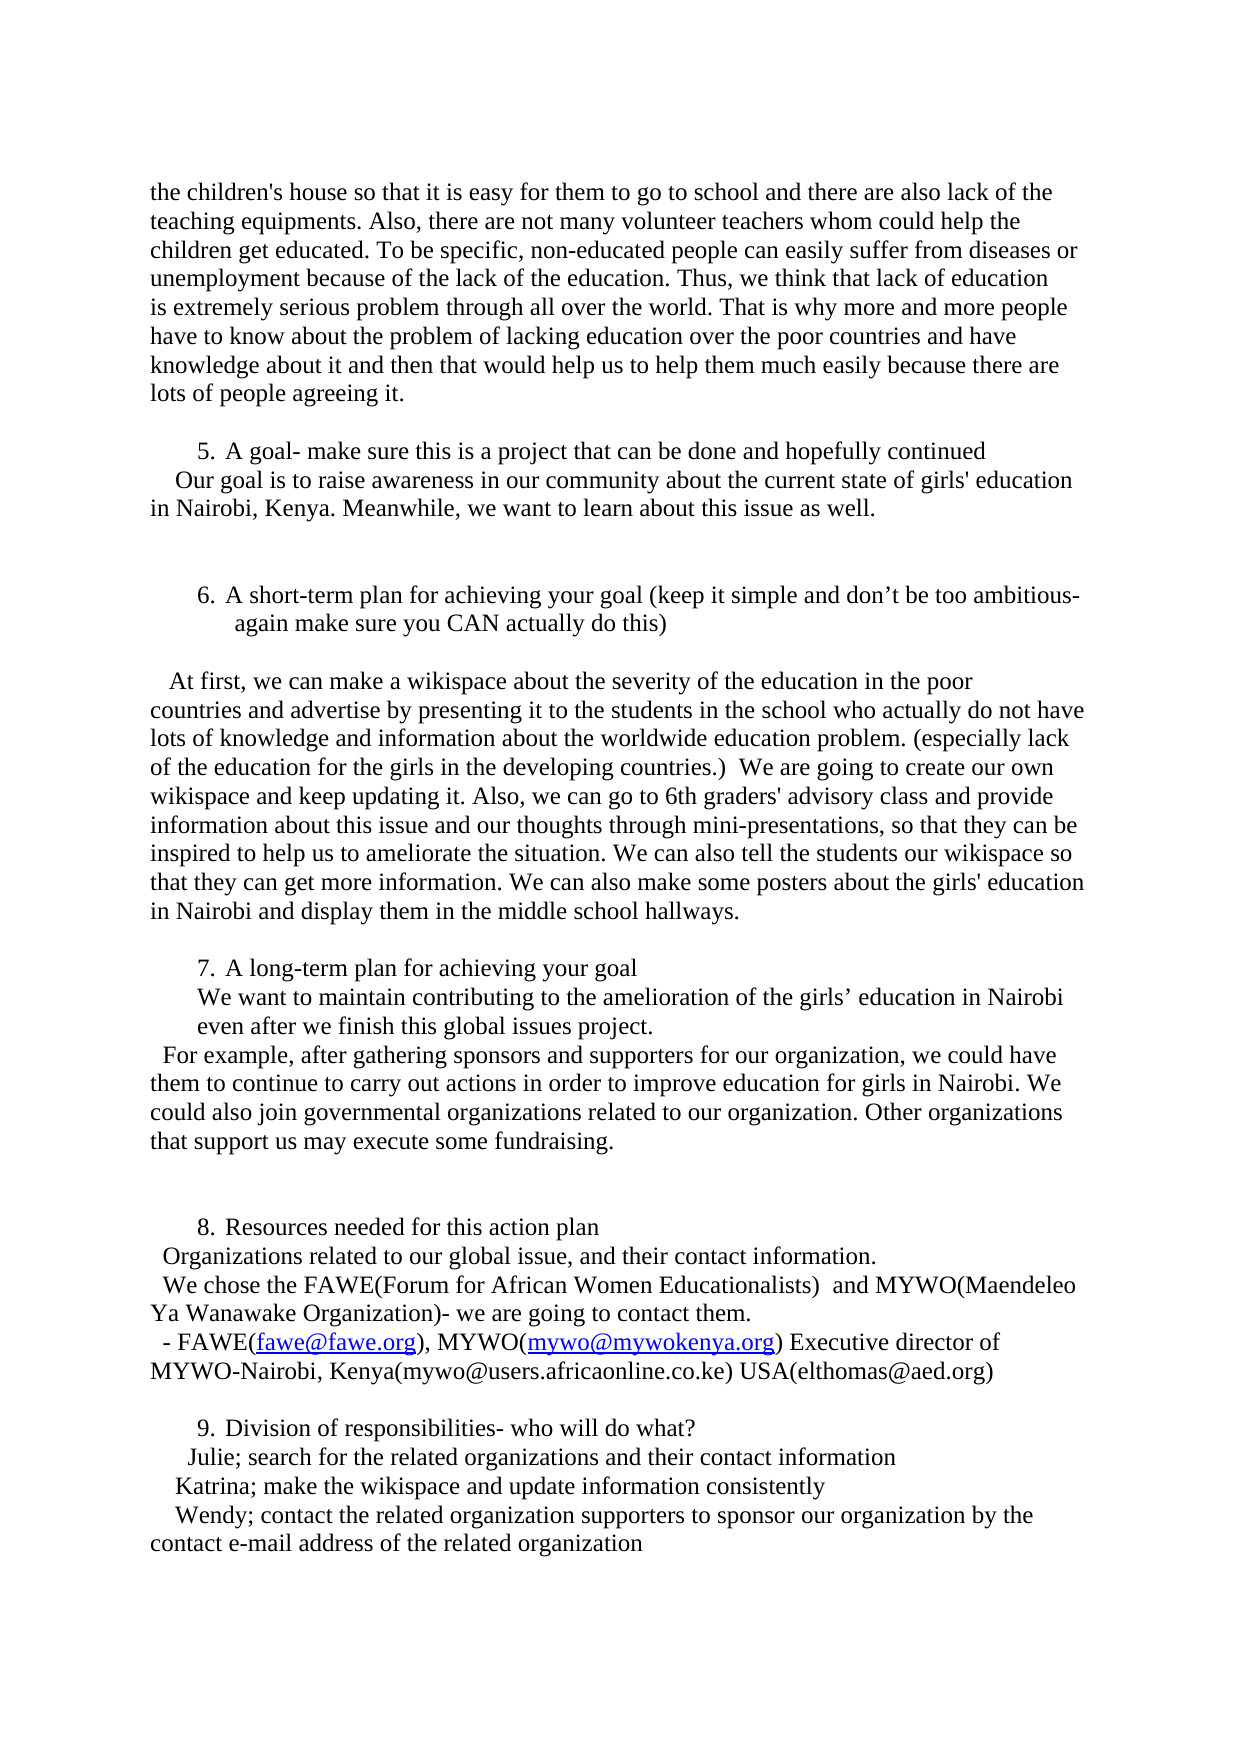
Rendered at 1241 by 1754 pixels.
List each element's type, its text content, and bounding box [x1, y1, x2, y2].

text Julie; search for the related organizations and their contact information [150, 1442, 1090, 1471]
list A goal- make sure this is a project that can be done and hopefully continued [197, 436, 1090, 465]
list Resources needed for this action plan [197, 1212, 1090, 1241]
text Katrina; make the wikispace and update information consistently [150, 1471, 1090, 1500]
list A long-term plan for achieving your goal [197, 953, 1090, 982]
text - FAWE(fawe@fawe.org), MYWO(mywo@mywokenya.org) Executive director of MYWO-Nairobi, Kenya(mywo@users.africaonline.co.ke) USA(elthomas@aed.org) [150, 1327, 1090, 1385]
text At first, we can make a wikispace about the severity of the education in the poor countries and advertise by presenting it to the students in the school who actually do not have lots of knowledge and information about the worldwide education problem. (especially lack of the education for the girls in the developing countries.) We are going to create our own wikispace and keep updating it. Also, we can go to 6th graders' advisory class and provide information about this issue and our thoughts through mini-presentations, so that they can be inspired to help us to ameliorate the situation. We can also tell the students our wikispace so that they can get more information. We can also make some posters about the girls' education in Nairobi and display them in the middle school hallways. [150, 666, 1090, 925]
text We chose the FAWE(Forum for African Women Educationalists) and MYWO(Maendeleo Ya Wanawake Organization)- we are going to contact them. [150, 1270, 1090, 1327]
text Organizations related to our global issue, and their contact information. [150, 1241, 1090, 1270]
text Our goal is to raise awareness in our community about the current state of girls' education in Nairobi, Kenya. Meanwhile, we want to learn about this issue as well. [150, 465, 1090, 522]
list Division of responsibilities- who will do what? [197, 1413, 1090, 1442]
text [150, 177, 1090, 407]
text For example, after gathering sponsors and supporters for our organization, we could have them to continue to carry out actions in order to improve education for girls in Nairobi. We could also join governmental organizations related to our organization. Other organizations that support us may execute some fundraising. [150, 1040, 1090, 1155]
text Wendy; contact the related organization supporters to sponsor our organization by the contact e-mail address of the related organization [150, 1500, 1090, 1557]
text We want to maintain contributing to the amelioration of the girls’ education in Nairobi even after we finish this global issues project. [197, 982, 1090, 1040]
list A short-term plan for achieving your goal (keep it simple and don’t be too ambitious- again make sure you CAN actually do this) [197, 580, 1090, 637]
